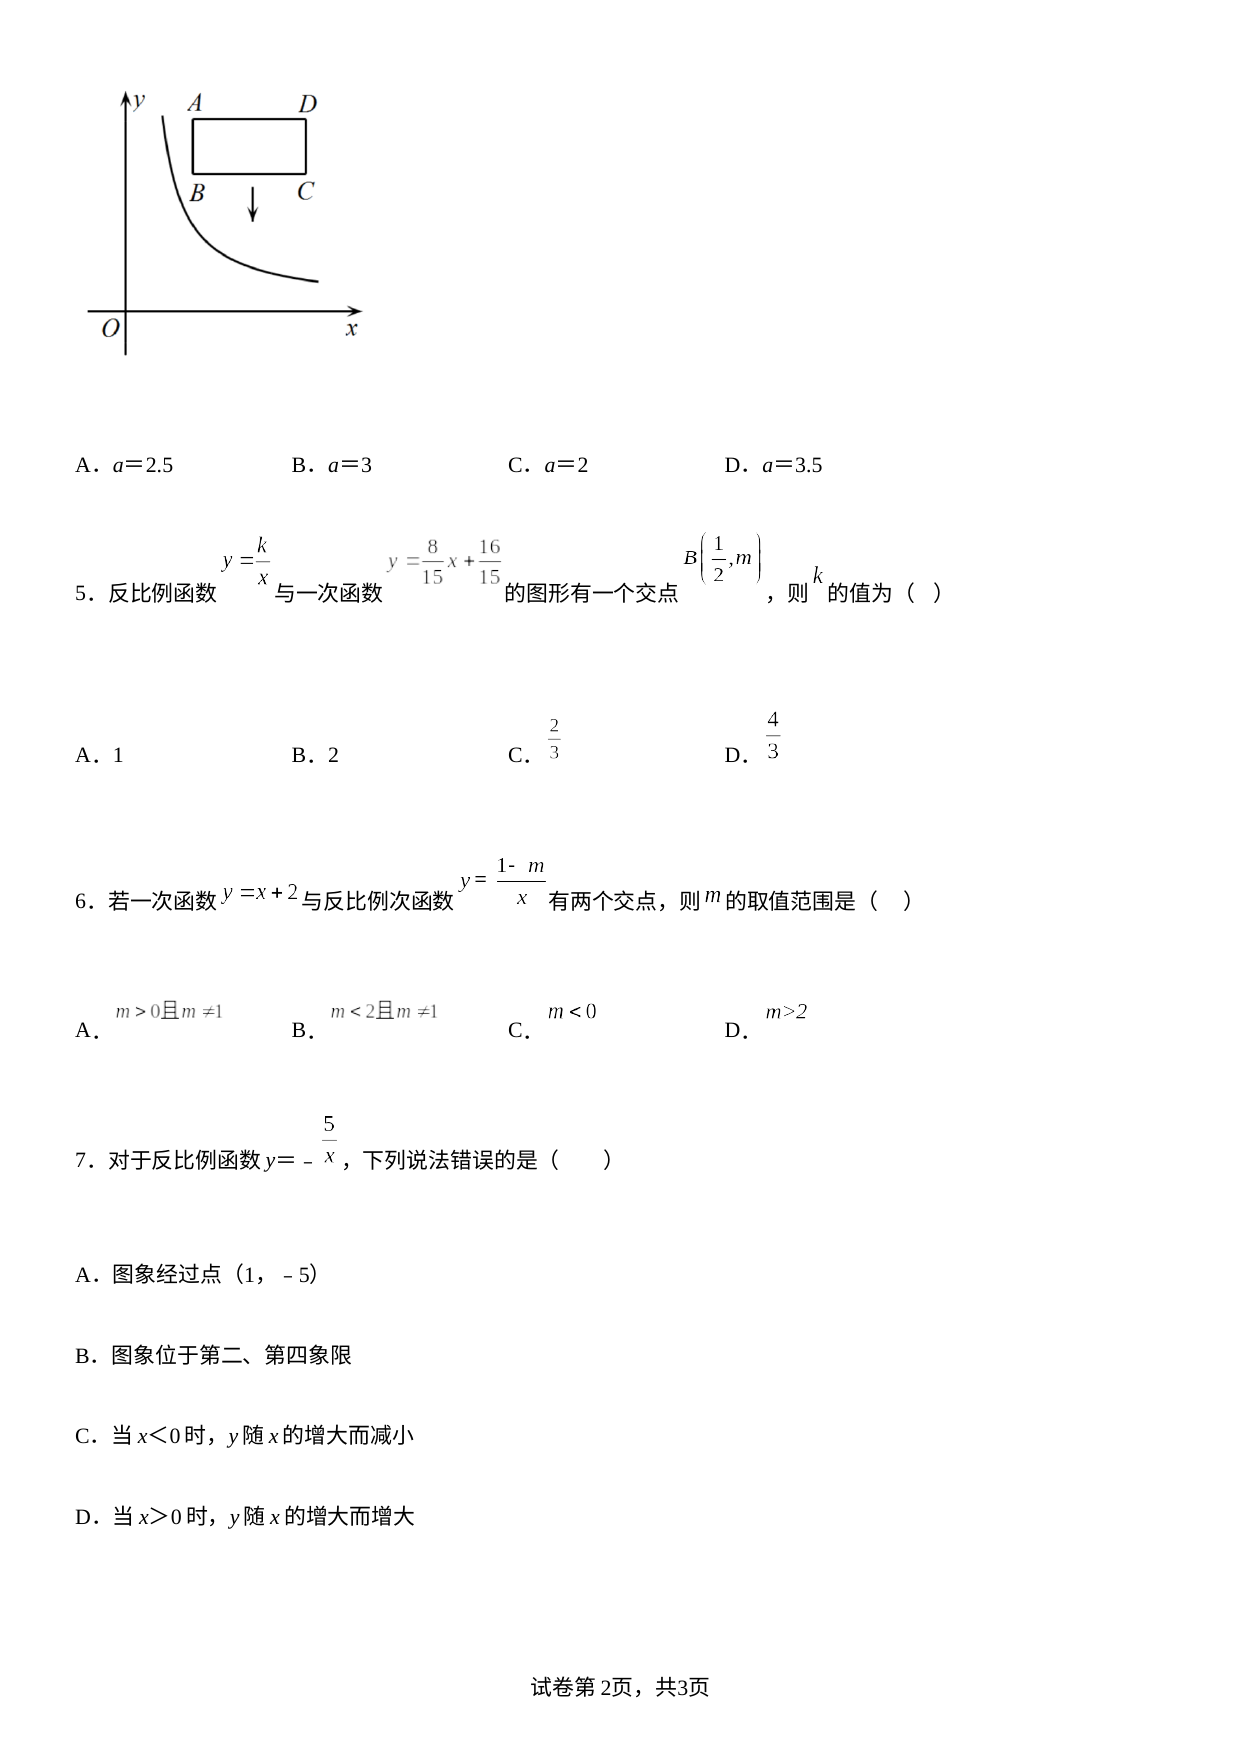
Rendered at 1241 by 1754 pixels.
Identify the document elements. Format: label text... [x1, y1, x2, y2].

text A．a＝2.5 B．a＝3 C．a＝2 D．a＝3.5 [75, 446, 1165, 479]
text 7．对于反比例函数y＝﹣，下列说法错误的是（ ） [75, 1111, 1165, 1208]
text 5．反比例函数与一次函数的图形有一个交点，则的值为（ ） [75, 527, 1165, 657]
text A． B． C． D． [75, 997, 1165, 1062]
picture [75, 76, 375, 371]
text A．1 B．2 C． D． [75, 706, 1165, 803]
text C．当x＜0时，y随x的增大而减小 [75, 1418, 1165, 1451]
text D．当x＞0时，y随x的增大而增大 [75, 1499, 1165, 1531]
text 6．若一次函数与反比例次函数有两个交点，则的取值范围是（ ） [75, 851, 1165, 949]
text A．图象经过点（1，﹣5） [75, 1256, 1165, 1289]
text B．图象位于第二、第四象限 [75, 1337, 1165, 1370]
